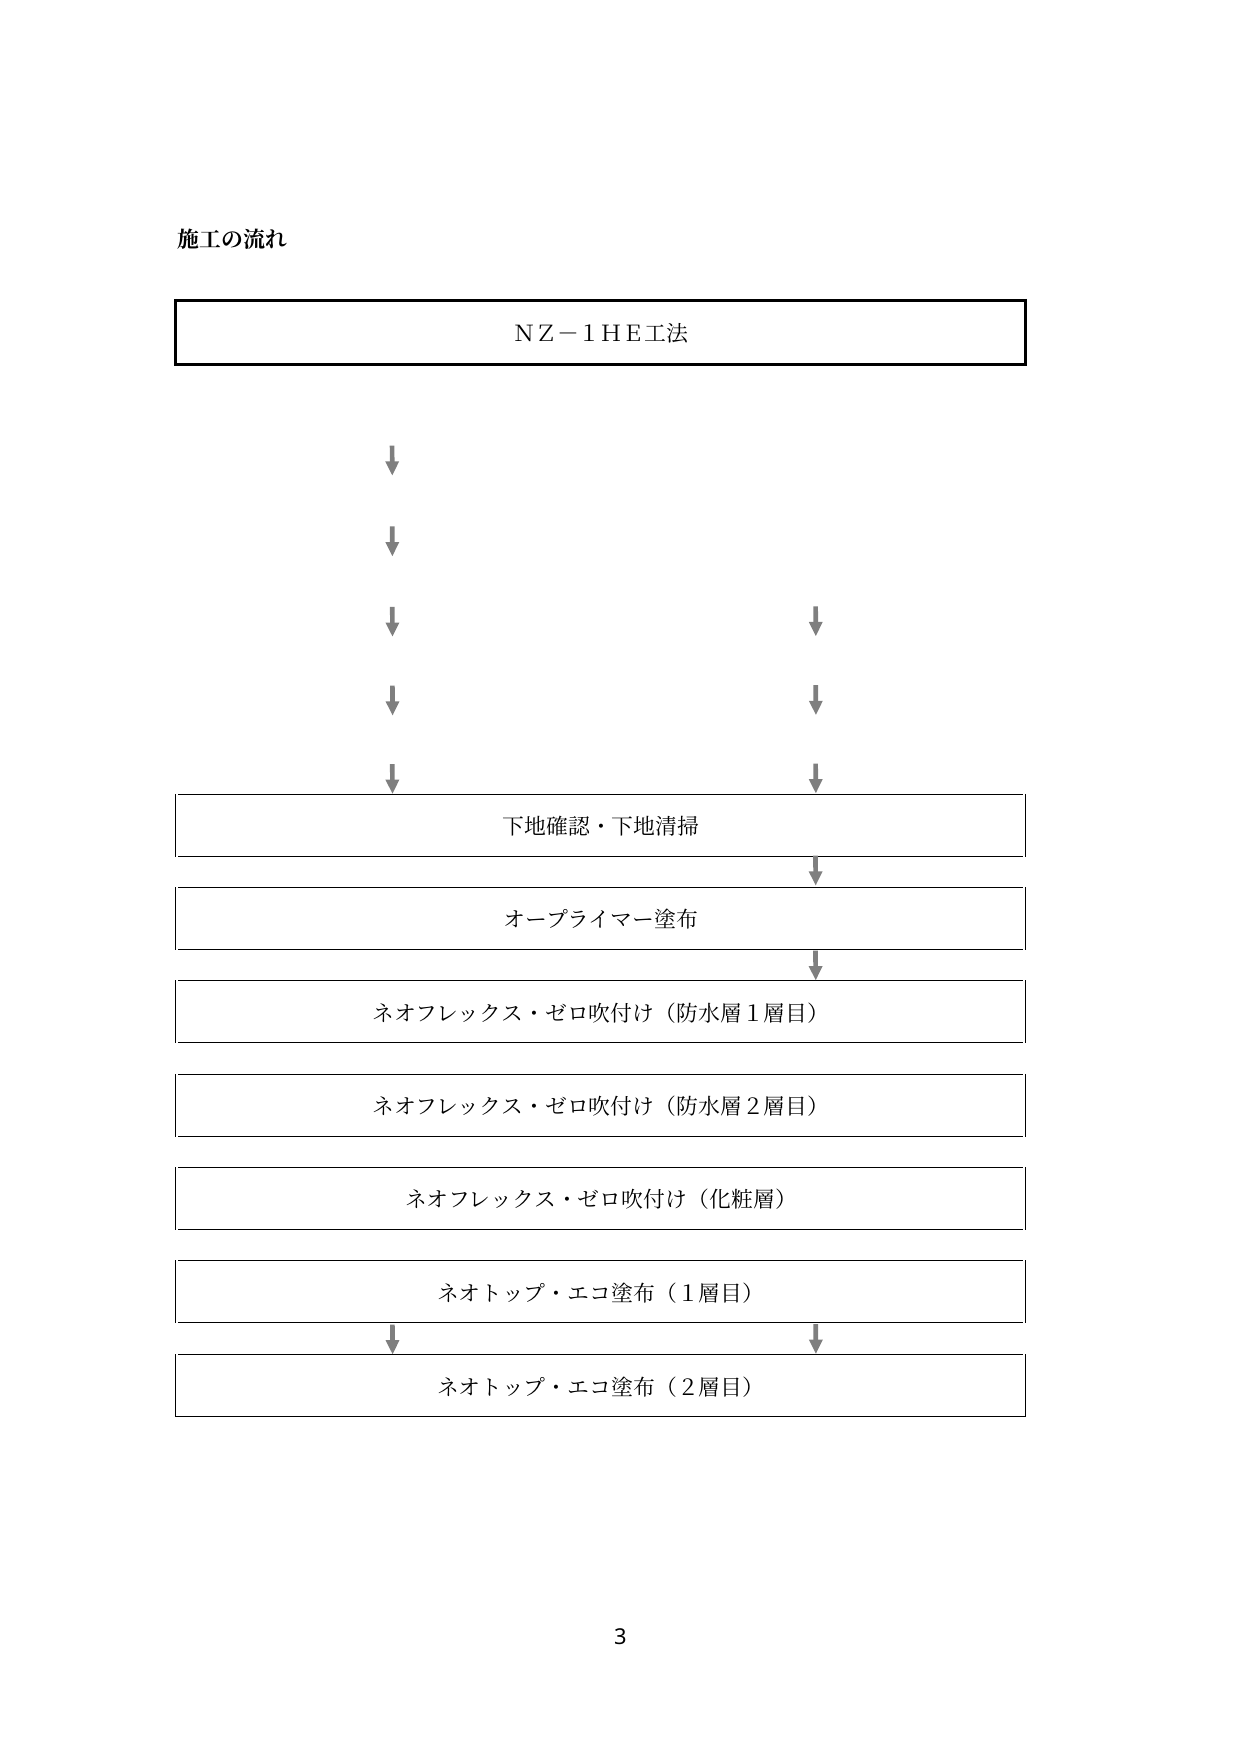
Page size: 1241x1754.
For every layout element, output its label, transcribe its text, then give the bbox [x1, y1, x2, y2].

table_cell [601, 950, 815, 980]
table_cell ネオトップ・エコ塗布（２層目） [176, 1354, 1025, 1416]
table_cell [817, 949, 1026, 980]
table_cell [601, 856, 1026, 887]
table_cell ネオトップ・エコ塗布（１層目） [176, 1260, 1025, 1322]
table_cell [176, 1042, 601, 1074]
table_header ＮＺ－１ＨＥ工法 [177, 302, 1024, 363]
table_cell [176, 1136, 1026, 1167]
table_cell [176, 366, 601, 794]
table_cell オープライマー塗布 [176, 887, 1025, 949]
table_cell [176, 856, 601, 887]
table_cell [601, 1042, 1026, 1074]
table_cell ネオフレックス・ゼロ吹付け（防水層１層目） [176, 980, 1025, 1042]
table_cell 下地確認・下地清掃 [176, 794, 1025, 856]
text 施工の流れ [177, 207, 1063, 268]
table_cell ネオフレックス・ゼロ吹付け（防水層２層目） [176, 1074, 1025, 1136]
table_cell [601, 1322, 1026, 1354]
table_cell ネオフレックス・ゼロ吹付け（化粧層） [176, 1167, 1025, 1229]
table_cell [601, 366, 1026, 794]
table_cell [176, 1229, 601, 1260]
table_cell [176, 949, 601, 980]
table_cell [601, 1229, 1026, 1260]
table_cell [176, 1322, 601, 1354]
